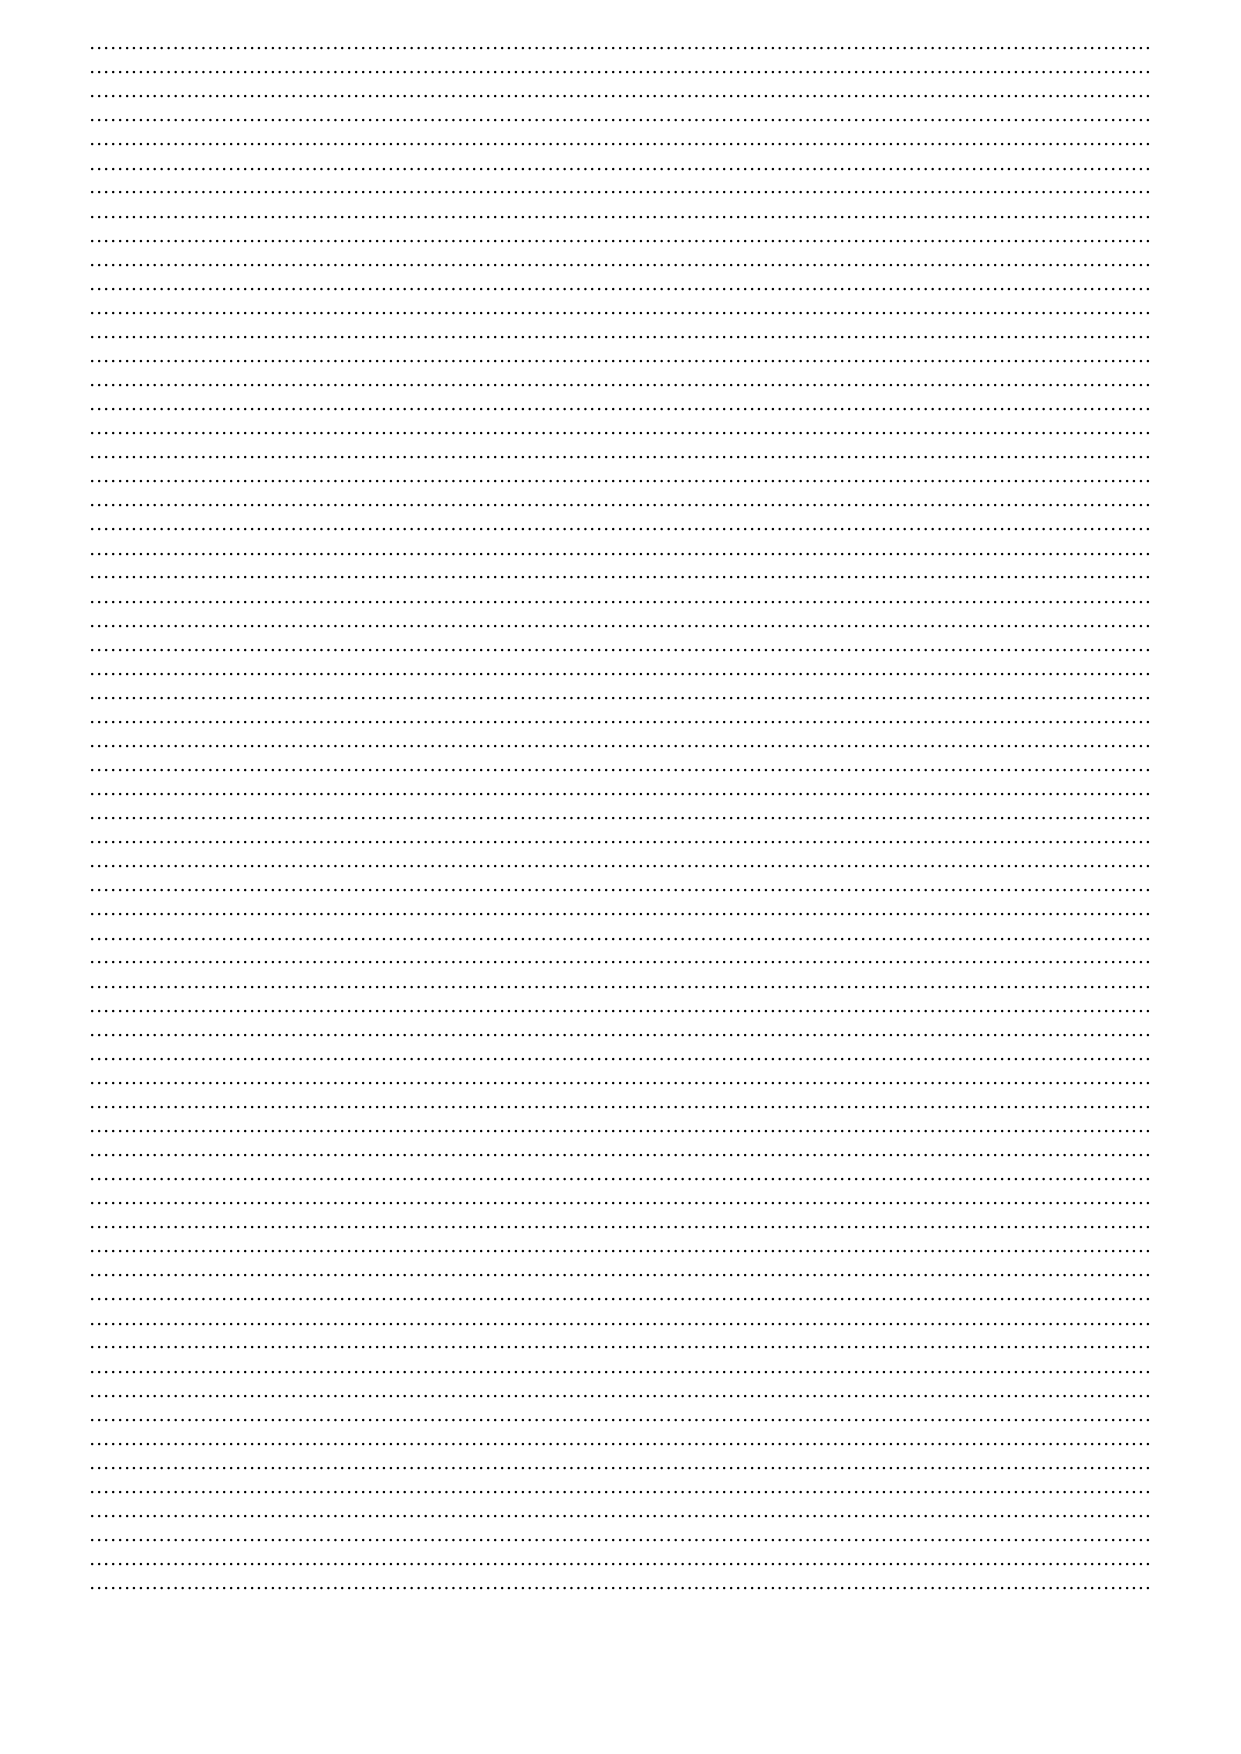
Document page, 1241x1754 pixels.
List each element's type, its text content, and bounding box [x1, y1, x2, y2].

text ……………………………………………………………………………………………………………………………………………………………………………………………………………………………………………………………………………… [89, 463, 1152, 511]
text ……………………………………………………………………………………………………………………………………………………………………………………………………………………………………………………………………………………………………………………………………………………………………………………………………………………………………………………………………………………………………………………………………………………………………………………………………………………………………………………………………………………………………… [89, 1378, 1152, 1498]
text ……………………………………………………………………………………………………………………………………………………………………………………………………………………………………………………………………………………………………………………………………………………………………………………………………………………………………………………………………………………………………………………………………………………………… [89, 1498, 1152, 1594]
text ……………………………………………………………………………………………………………………………………………………………………………………………………………………………………………………………………………………………………………………………………………………………………………………………………………………………………………………………………………………………………………………………………………………………… [89, 896, 1152, 993]
text ……………………………………………………………………………………………………………………………………………………………………………………………………………………………………………………………………………… [89, 1329, 1152, 1378]
text ……………………………………………………………………………………………………………………………………………………………………………………………………………………………………………………………………………… [89, 247, 1152, 295]
text ……………………………………………………………………………………………………………………………………………………………………………………………………………………………………………………………………………… [89, 1209, 1152, 1257]
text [89, 30, 1152, 247]
text ……………………………………………………………………………………………………………………………………………………………………………………………………………………………………………………………………………… [89, 680, 1152, 728]
text ……………………………………………………………………………………………………………………………………………………………………………………………………………………………………………………………………………… [89, 993, 1152, 1041]
